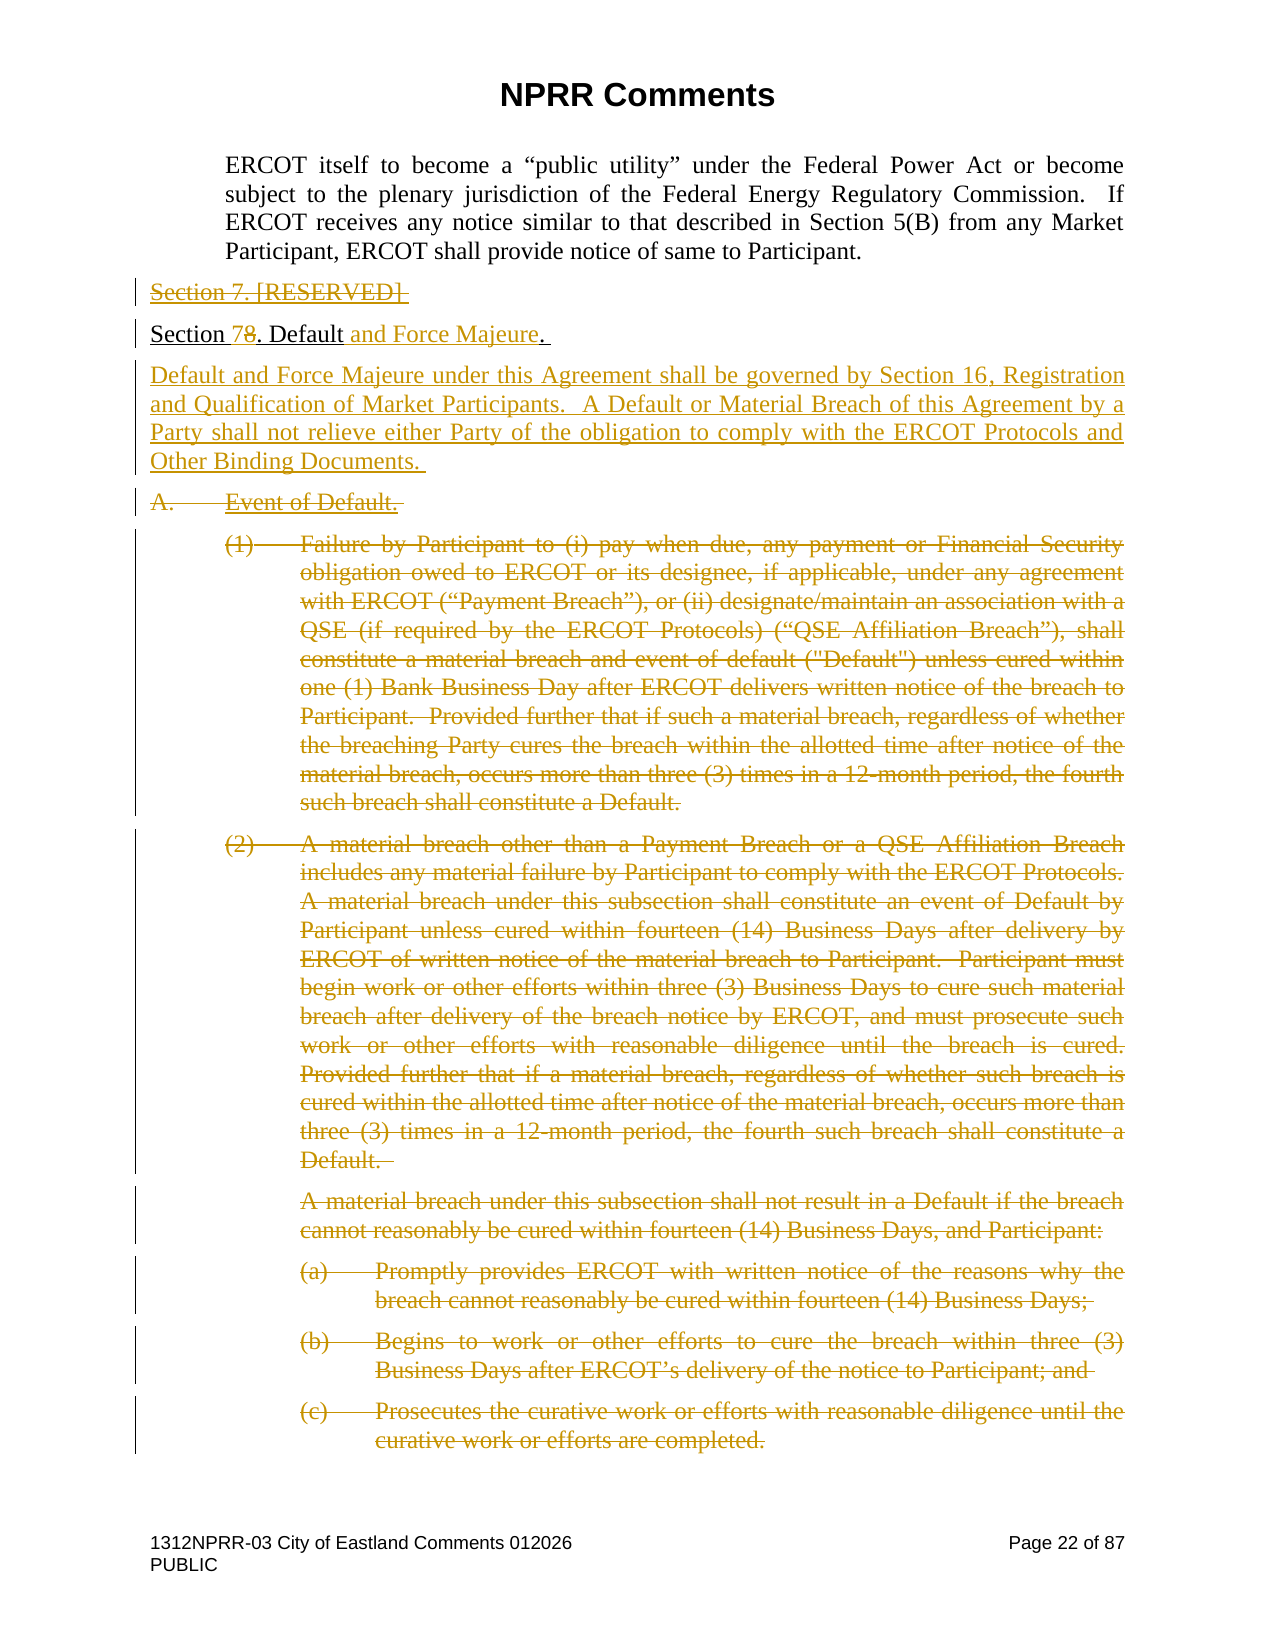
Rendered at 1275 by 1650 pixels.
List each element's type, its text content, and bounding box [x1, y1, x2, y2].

text Section . Default. [150, 319, 1125, 347]
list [150, 150, 1125, 265]
